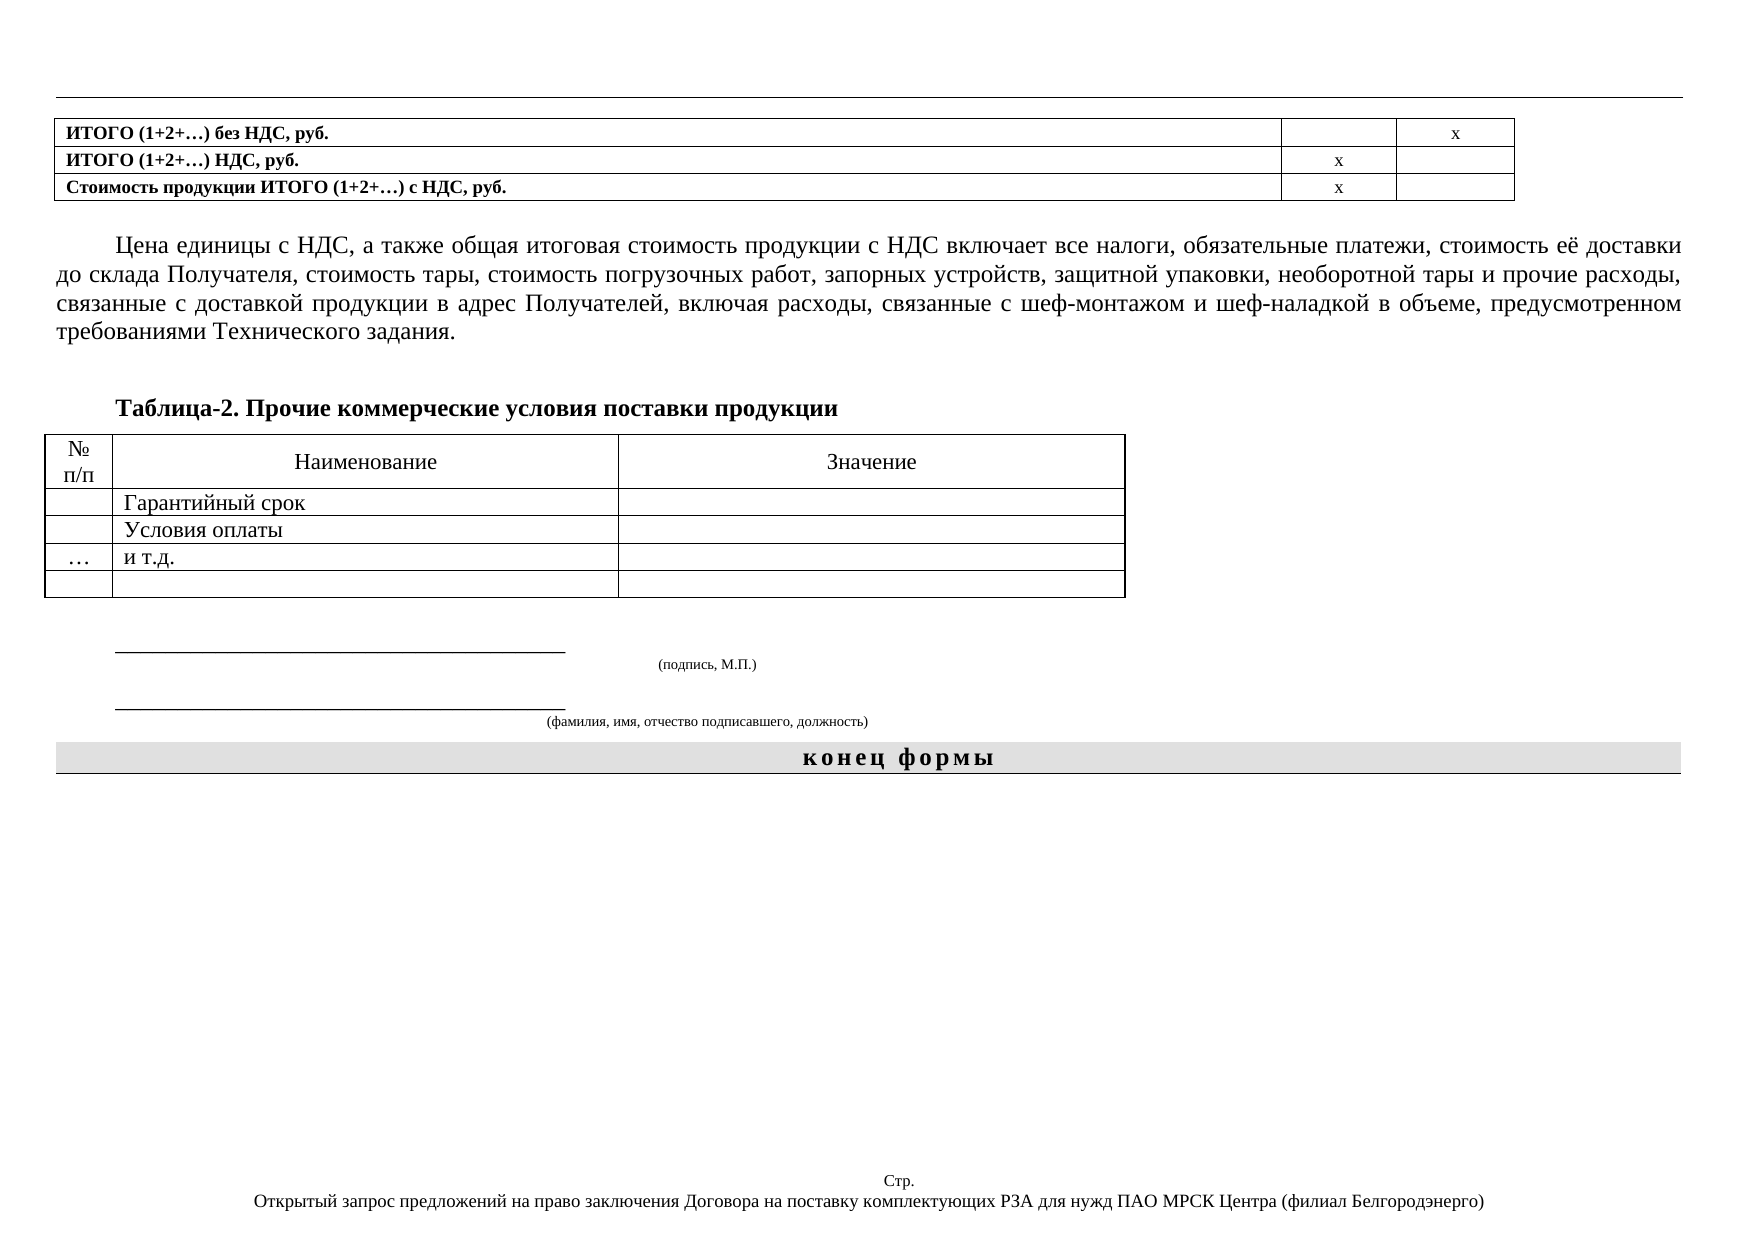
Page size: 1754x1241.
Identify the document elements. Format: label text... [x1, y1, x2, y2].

table_cell х [1282, 147, 1396, 173]
table_cell и т.д. [113, 544, 618, 570]
table_cell [46, 571, 112, 597]
text ____________________________________ [56, 627, 1683, 656]
table_cell [1397, 147, 1514, 173]
text ____________________________________ [56, 684, 1683, 713]
text Цена единицы с НДС, а также общая итоговая стоимость продукции с НДС включает все налоги, обязательные платежи, стоимость её доставки до склада Получателя, стоимость тары, стоимость погрузочных работ, запорных устройств, защитной упаковки, необоротной тары и прочие расходы, связанные с доставкой продукции в адрес Получателей, включая расходы, связанные с шеф-монтажом и шеф-наладкой в объеме, предусмотренном требованиями Технического задания. [56, 230, 1683, 345]
table_cell [619, 571, 1124, 597]
table_header № п/п [46, 435, 112, 488]
table_cell Стоимость продукции ИТОГО (1+2+…) с НДС, руб. [55, 174, 1281, 200]
text конец формы [56, 742, 1681, 773]
table_cell х [1397, 119, 1514, 146]
table_header Наименование [113, 435, 618, 488]
table_cell [619, 516, 1124, 542]
table_cell [619, 489, 1124, 515]
table_header Значение [619, 435, 1124, 488]
table_cell [1282, 119, 1396, 146]
text (подпись, М.П.) [56, 656, 1299, 684]
text (фамилия, имя, отчество подписавшего, должность) [56, 713, 1299, 742]
table_cell Условия оплаты [113, 516, 618, 542]
table_cell [113, 571, 618, 597]
table_cell х [1282, 174, 1396, 200]
table_cell Гарантийный срок [113, 489, 618, 515]
table_cell … [46, 544, 112, 570]
text Таблица-2. Прочие коммерческие условия поставки продукции [56, 393, 1683, 421]
table_cell ИТОГО (1+2+…) без НДС, руб. [55, 119, 1281, 146]
table_cell ИТОГО (1+2+…) НДС, руб. [55, 147, 1281, 173]
table_cell [1397, 174, 1514, 200]
table_cell [46, 516, 112, 542]
table_cell [46, 489, 112, 515]
table_cell [619, 544, 1124, 570]
